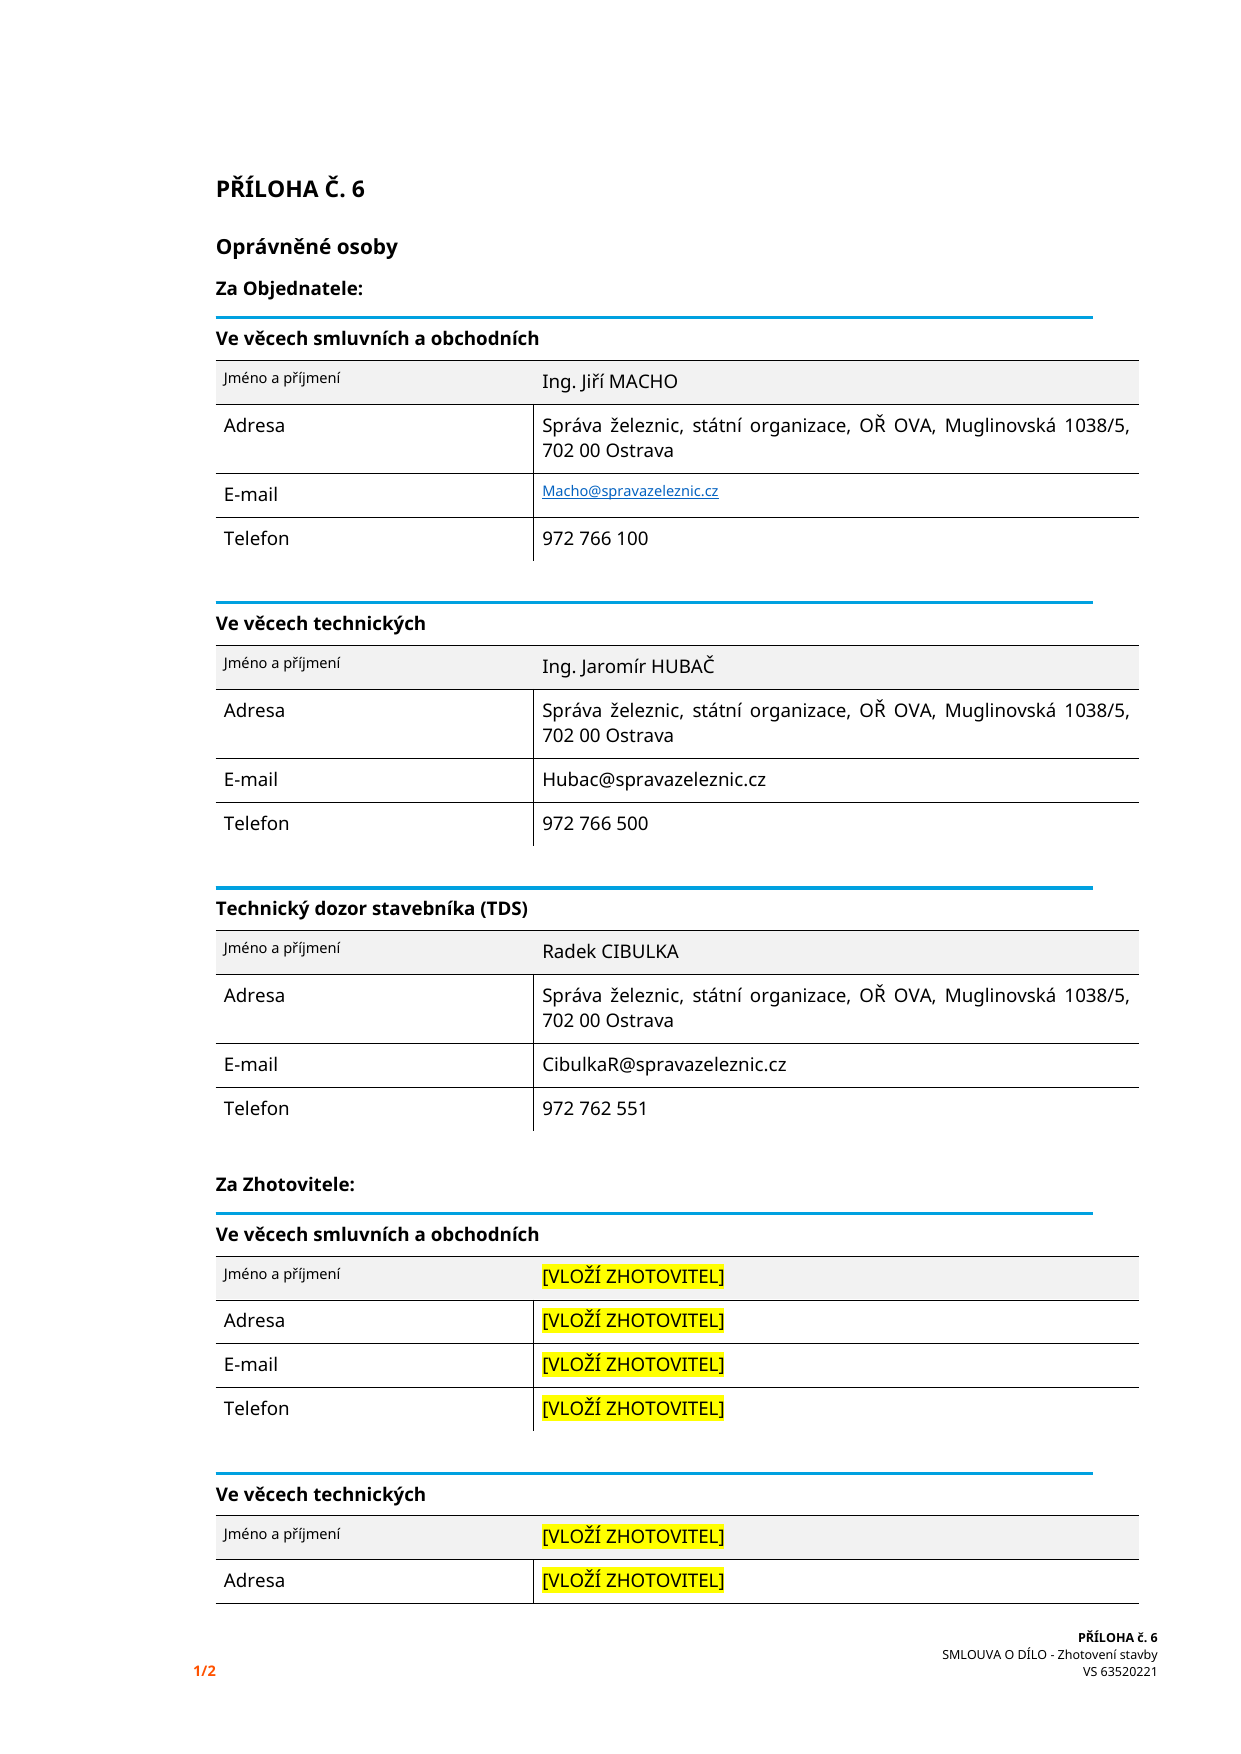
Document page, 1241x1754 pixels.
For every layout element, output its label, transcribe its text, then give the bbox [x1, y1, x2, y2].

table_cell E-mail [216, 1344, 533, 1387]
text Ve věcech smluvních a obchodních [216, 319, 1093, 351]
table_cell Adresa [216, 690, 533, 758]
table_cell Správa železnic, státní organizace, OŘ OVA, Muglinovská 1038/5, 702 00 Ostrava [534, 405, 1139, 473]
table_header Jméno a příjmení [216, 646, 534, 689]
table_cell E-mail [216, 1044, 533, 1087]
text Za Objednatele: [216, 276, 1093, 301]
table_cell E-mail [216, 759, 533, 802]
table_header Ing. Jiří MACHO [534, 361, 1139, 404]
text Oprávněné osoby [216, 232, 1093, 260]
text Ve věcech technických [216, 1475, 1093, 1506]
table_cell Správa železnic, státní organizace, OŘ OVA, Muglinovská 1038/5, 702 00 Ostrava [534, 975, 1139, 1043]
table_header Jméno a příjmení [216, 931, 534, 974]
table_cell 972 766 500 [534, 803, 1139, 846]
table_cell [VLOŽÍ ZHOTOVITEL] [534, 1388, 1139, 1431]
table_cell CibulkaR@spravazeleznic.cz [534, 1044, 1139, 1087]
text Ve věcech smluvních a obchodních [216, 1215, 1093, 1247]
table_cell [VLOŽÍ ZHOTOVITEL] [534, 1560, 1139, 1603]
table_cell [VLOŽÍ ZHOTOVITEL] [534, 1344, 1139, 1387]
table_header Radek CIBULKA [534, 931, 1139, 974]
table_header Jméno a příjmení [216, 1516, 534, 1559]
table_cell Adresa [216, 975, 533, 1043]
table_cell 972 762 551 [534, 1088, 1139, 1131]
table_cell [VLOŽÍ ZHOTOVITEL] [534, 1301, 1139, 1343]
table_cell E-mail [216, 474, 533, 517]
text Ve věcech technických [216, 604, 1093, 636]
table_cell Macho@spravazeleznic.cz [534, 474, 1139, 517]
table_cell Adresa [216, 405, 533, 473]
text Za Zhotovitele: [216, 1171, 1093, 1197]
table_cell Telefon [216, 803, 533, 846]
table_header Jméno a příjmení [216, 361, 534, 404]
table_header Ing. Jaromír HUBAČ [534, 646, 1139, 689]
table_cell Adresa [216, 1560, 533, 1603]
table_header [VLOŽÍ ZHOTOVITEL] [534, 1516, 1139, 1559]
text Technický dozor stavebníka (TDS) [216, 890, 1093, 921]
table_cell Telefon [216, 1088, 533, 1131]
table_cell Telefon [216, 1388, 533, 1431]
text Příloha č. 6 [216, 172, 1093, 204]
table_cell Správa železnic, státní organizace, OŘ OVA, Muglinovská 1038/5, 702 00 Ostrava [534, 690, 1139, 758]
table_header [VLOŽÍ ZHOTOVITEL] [534, 1257, 1139, 1299]
table_cell 972 766 100 [534, 518, 1139, 561]
table_header Jméno a příjmení [216, 1257, 534, 1299]
table_cell Telefon [216, 518, 533, 561]
table_cell Hubac@spravazeleznic.cz [534, 759, 1139, 802]
table_cell Adresa [216, 1301, 533, 1343]
